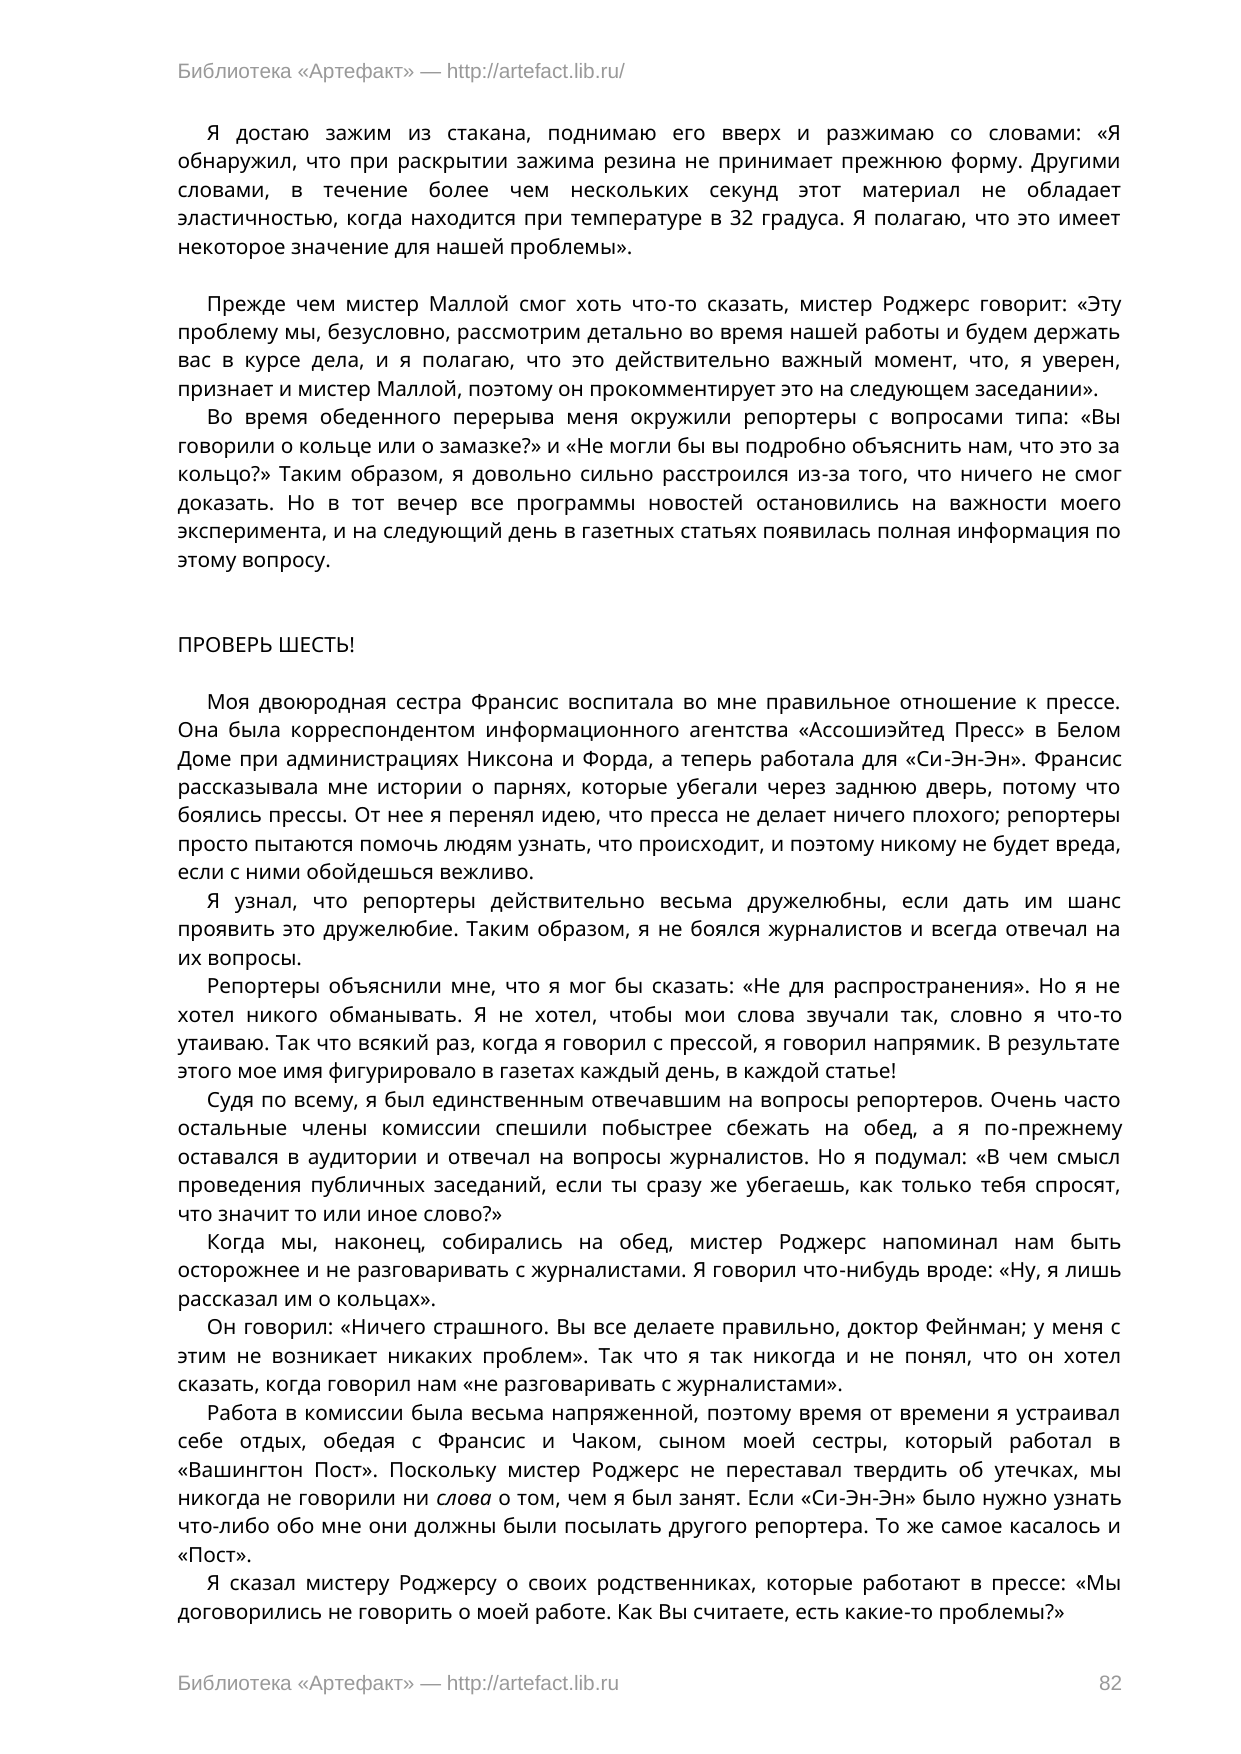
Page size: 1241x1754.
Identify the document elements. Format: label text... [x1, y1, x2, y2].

text Я узнал, что репортеры действительно весьма дружелюбны, если дать им шанс проявить это дружелюбие. Таким образом, я не боялся журналистов и всегда отвечал на их вопросы. [177, 886, 1122, 971]
subtitle ПРОВЕРЬ ШЕСТЬ! [177, 630, 1122, 658]
text Судя по всему, я был единственным отвечавшим на вопросы репортеров. Очень часто остальные члены комиссии спешили побыстрее сбежать на обед, а я по-прежнему оставался в аудитории и отвечал на вопросы журналистов. Но я подумал: «В чем смысл проведения публичных заседаний, если ты сразу же убегаешь, как только тебя спросят, что значит то или иное слово?» [177, 1085, 1122, 1227]
text Когда мы, наконец, собирались на обед, мистер Роджерс напоминал нам быть осторожнее и не разговаривать с журналистами. Я говорил что-нибудь вроде: «Ну, я лишь рассказал им о кольцах». [177, 1227, 1122, 1312]
text Прежде чем мистер Маллой смог хоть что-то сказать, мистер Роджерс говорит: «Эту проблему мы, безусловно, рассмотрим детально во время нашей работы и будем держать вас в курсе дела, и я полагаю, что это действительно важный момент, что, я уверен, признает и мистер Маллой, поэтому он прокомментирует это на следующем заседании». [177, 289, 1122, 402]
text Работа в комиссии была весьма напряженной, поэтому время от времени я устраивал себе отдых, обедая с Франсис и Чаком, сыном моей сестры, который работал в «Вашингтон Пост». Поскольку мистер Роджерс не переставал твердить об утечках, мы никогда не говорили ни слова о том, чем я был занят. Если «Си-Эн-Эн» было нужно узнать что-либо обо мне они должны были посылать другого репортера. То же самое касалось и «Пост». [177, 1398, 1122, 1568]
text Во время обеденного перерыва меня окружили репортеры с вопросами типа: «Вы говорили о кольце или о замазке?» и «Не могли бы вы подробно объяснить нам, что это за кольцо?» Таким образом, я довольно сильно расстроился из-за того, что ничего не смог доказать. Но в тот вечер все программы новостей остановились на важности моего эксперимента, и на следующий день в газетных статьях появилась полная информация по этому вопросу. [177, 402, 1122, 573]
text Я сказал мистеру Роджерсу о своих родственниках, которые работают в прессе: «Мы договорились не говорить о моей работе. Как Вы считаете, есть какие-то проблемы?» [177, 1568, 1122, 1625]
text Репортеры объяснили мне, что я мог бы сказать: «Не для распространения». Но я не хотел никого обманывать. Я не хотел, чтобы мои слова звучали так, словно я что-то утаиваю. Так что всякий раз, когда я говорил с прессой, я говорил напрямик. В результате этого мое имя фигурировало в газетах каждый день, в каждой статье! [177, 971, 1122, 1085]
text Моя двоюродная сестра Франсис воспитала во мне правильное отношение к прессе. Она была корреспондентом информационного агентства «Ассошиэйтед Пресс» в Белом Доме при администрациях Никсона и Форда, а теперь работала для «Си-Эн-Эн». Франсис рассказывала мне истории о парнях, которые убегали через заднюю дверь, потому что боялись прессы. От нее я перенял идею, что пресса не делает ничего плохого; репортеры просто пытаются помочь людям узнать, что происходит, и поэтому никому не будет вреда, если с ними обойдешься вежливо. [177, 687, 1122, 886]
text Я достаю зажим из стакана, поднимаю его вверх и разжимаю со словами: «Я обнаружил, что при раскрытии зажима резина не принимает прежнюю форму. Другими словами, в течение более чем нескольких секунд этот материал не обладает эластичностью, когда находится при температуре в 32 градуса. Я полагаю, что это имеет некоторое значение для нашей проблемы». [177, 118, 1122, 260]
text Он говорил: «Ничего страшного. Вы все делаете правильно, доктор Фейнман; у меня с этим не возникает никаких проблем». Так что я так никогда и не понял, что он хотел сказать, когда говорил нам «не разговаривать с журналистами». [177, 1312, 1122, 1398]
